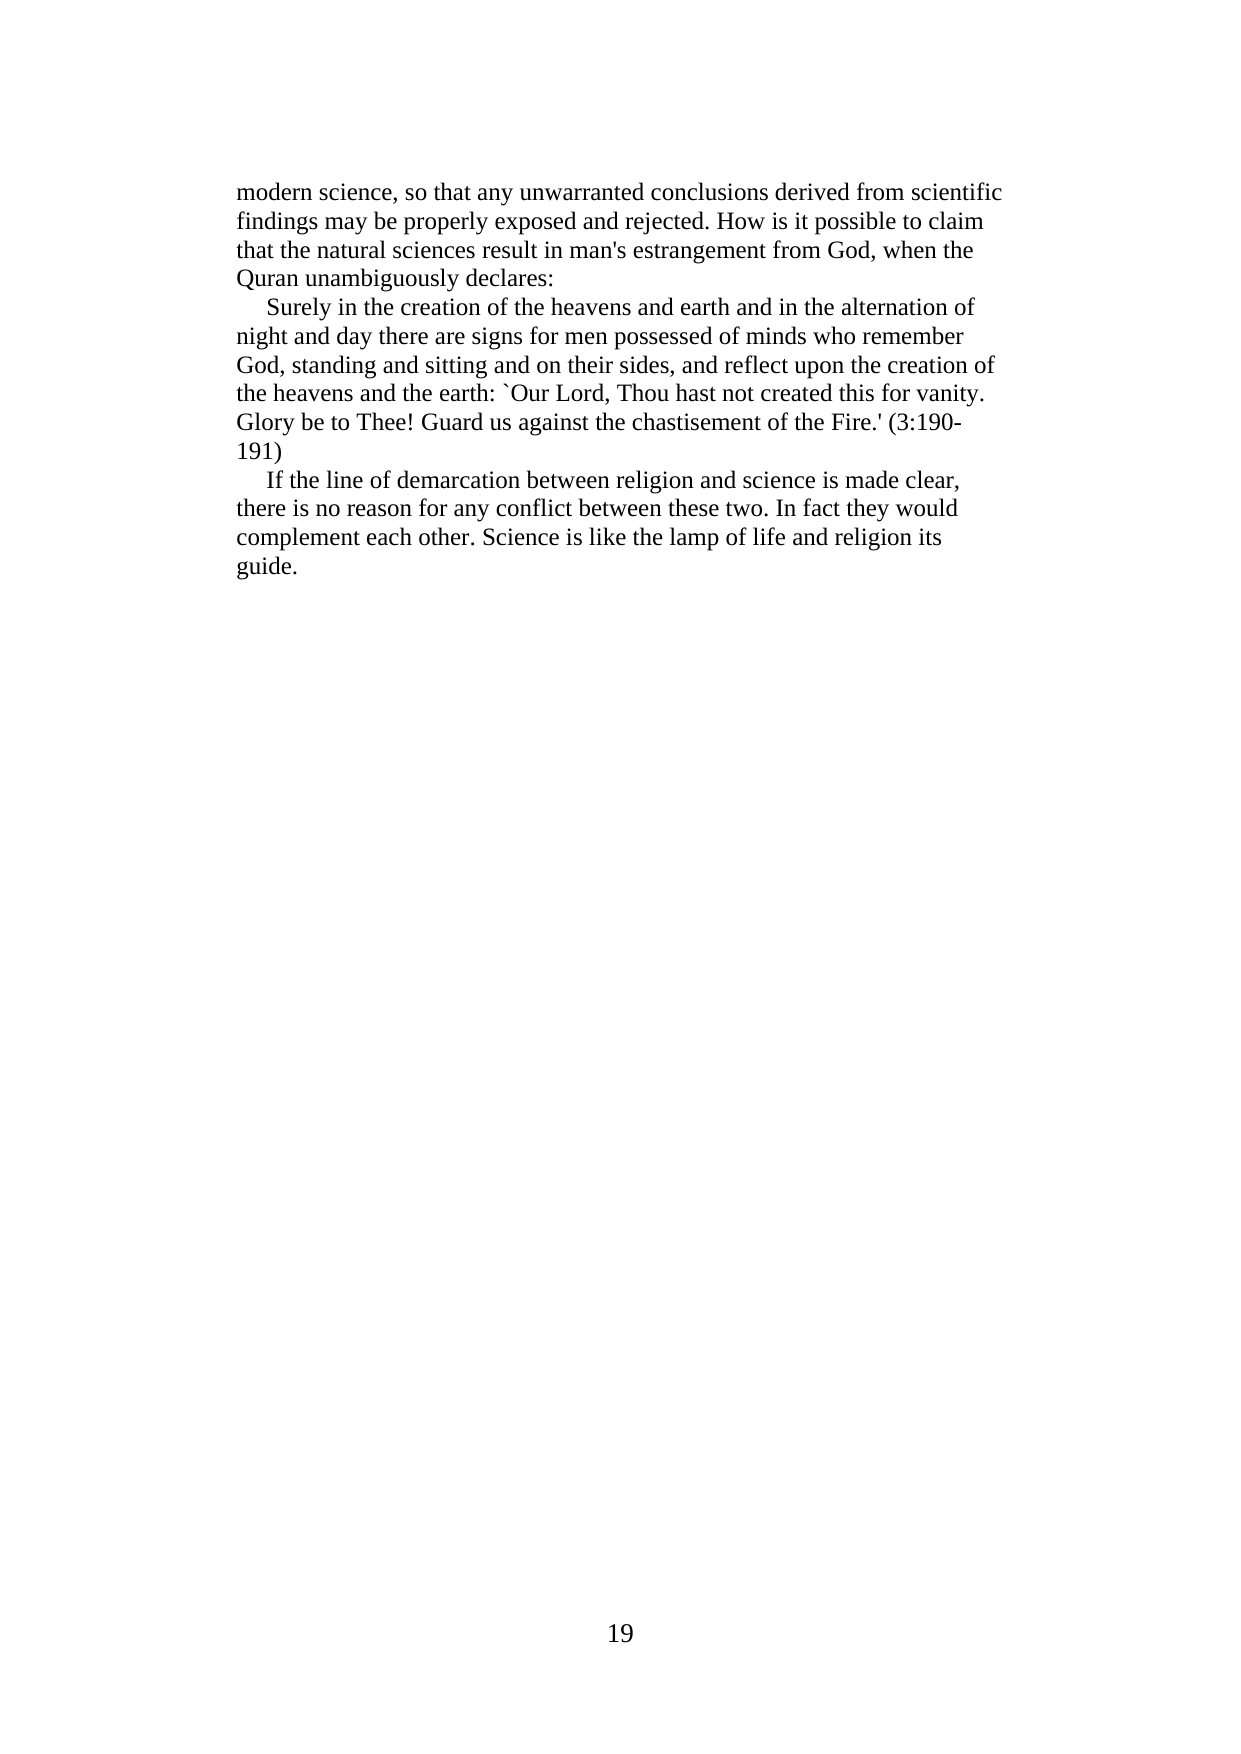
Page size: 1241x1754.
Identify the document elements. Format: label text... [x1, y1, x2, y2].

text Surely in the creation of the heavens and earth and in the alternation of night and day there are signs for men possessed of minds who remember God, standing and sitting and on their sides, and reflect upon the creation of the heavens and the earth: `Our Lord, Thou hast not created this for vanity. Glory be to Thee! Guard us against the chastisement of the Fire.' (3:190-191) [236, 292, 1004, 465]
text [236, 177, 1004, 292]
text If the line of demarcation between religion and science is made clear, there is no reason for any conflict between these two. In fact they would complement each other. Science is like the lamp of life and religion its guide. [236, 465, 1004, 580]
